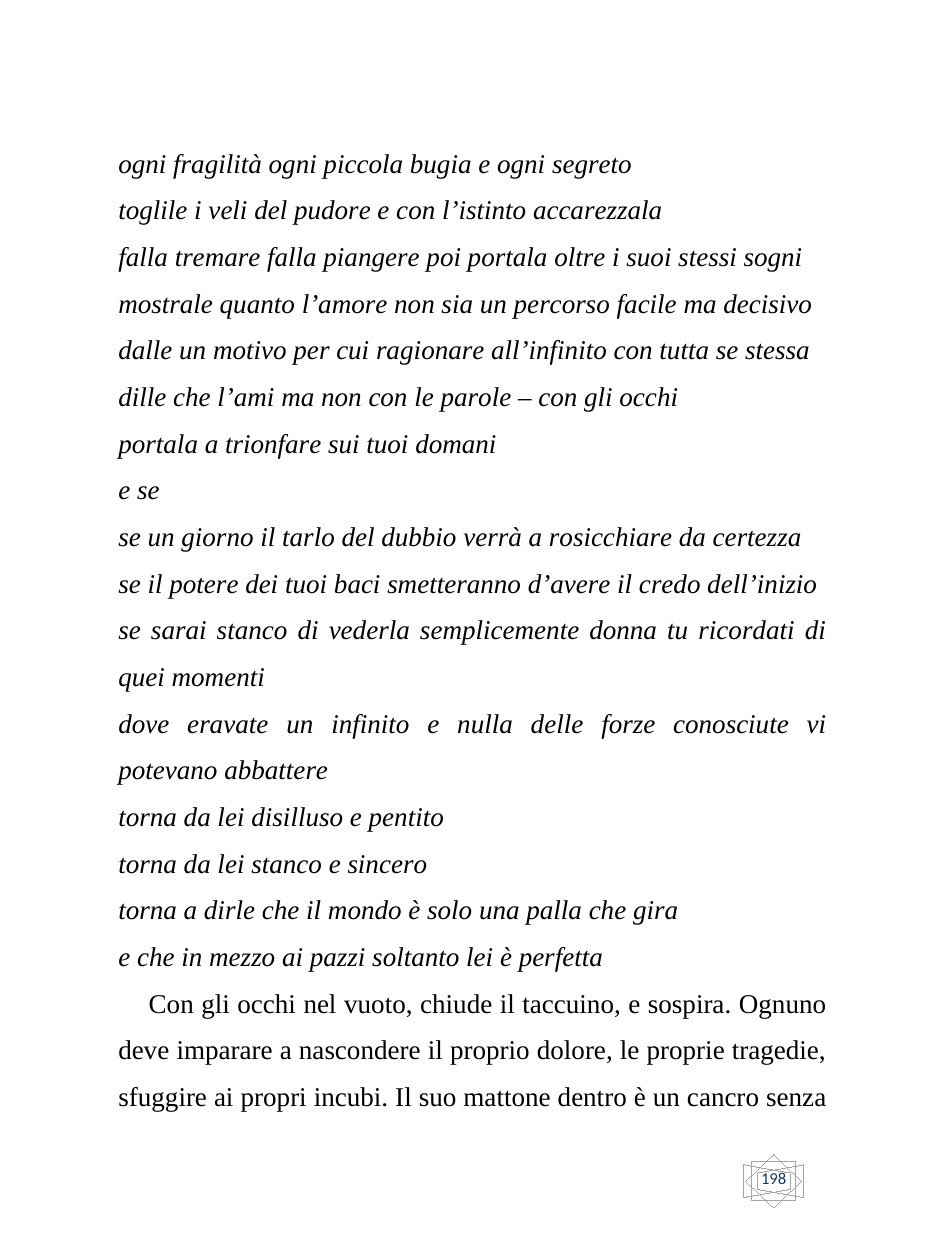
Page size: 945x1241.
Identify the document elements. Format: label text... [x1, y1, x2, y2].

text ogni fragilità ogni piccola bugia e ogni segreto [118, 148, 827, 179]
text e se [118, 474, 827, 506]
text torna da lei disilluso e pentito [118, 801, 827, 832]
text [118, 988, 827, 1112]
text se sarai stanco di vederla semplicemente donna tu ricordati di quei momenti [118, 614, 827, 692]
text se un giorno il tarlo del dubbio verrà a rosicchiare da certezza [118, 521, 827, 552]
text se il potere dei tuoi baci smetteranno d’avere il credo dell’inizio [118, 568, 827, 599]
text dalle un motivo per cui ragionare all’infinito con tutta se stessa [118, 334, 827, 366]
text torna da lei stanco e sincero [118, 848, 827, 879]
text torna a dirle che il mondo è solo una palla che gira [118, 894, 827, 926]
text dove eravate un infinito e nulla delle forze conosciute vi potevano abbattere [118, 708, 827, 786]
text falla tremare falla piangere poi portala oltre i suoi stessi sogni [118, 241, 827, 272]
text portala a trionfare sui tuoi domani [118, 428, 827, 459]
text dille che l’ami ma non con le parole – con gli occhi [118, 381, 827, 412]
text e che in mezzo ai pazzi soltanto lei è perfetta [118, 941, 827, 972]
text toglile i veli del pudore e con l’istinto accarezzala [118, 194, 827, 226]
text mostrale quanto l’amore non sia un percorso facile ma decisivo [118, 288, 827, 319]
